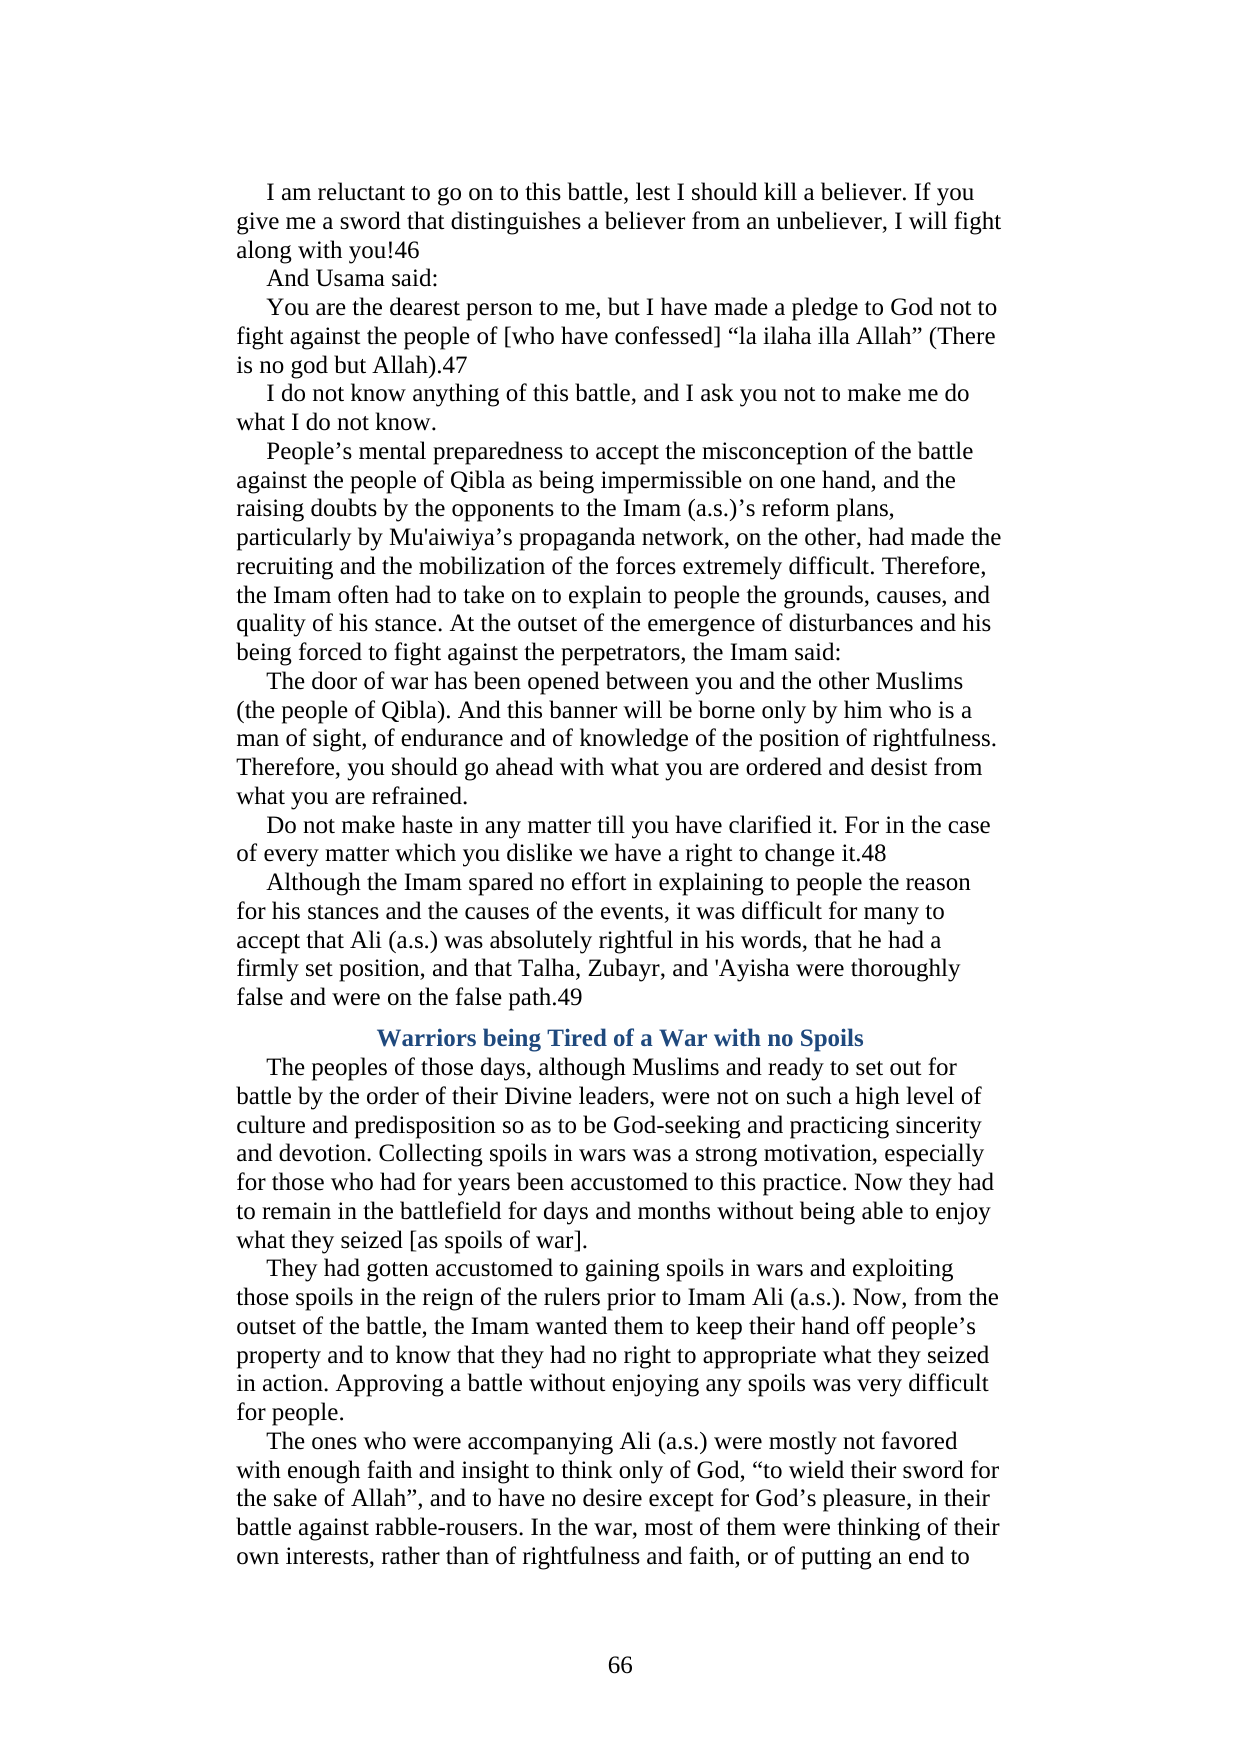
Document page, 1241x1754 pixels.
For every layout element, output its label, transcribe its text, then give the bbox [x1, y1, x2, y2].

subtitle Warriors being Tired of a War with no Spoils [236, 1023, 1004, 1052]
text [236, 1426, 1004, 1570]
text They had gotten accustomed to gaining spoils in wars and exploiting those spoils in the reign of the rulers prior to Imam Ali (a.s.). Now, from the outset of the battle, the Imam wanted them to keep their hand off people’s property and to know that they had no right to appropriate what they seized in action. Approving a battle without enjoying any spoils was very difficult for people. [236, 1253, 1004, 1426]
text I do not know anything of this battle, and I ask you not to make me do what I do not know. [236, 378, 1004, 436]
text The peoples of those days, although Muslims and ready to set out for battle by the order of their Divine leaders, were not on such a high level of culture and predisposition so as to be God-seeking and practicing sincerity and devotion. Collecting spoils in wars was a strong motivation, especially for those who had for years been accustomed to this practice. Now they had to remain in the battlefield for days and months without being able to enjoy what they seized [as spoils of war]. [236, 1052, 1004, 1253]
text You are the dearest person to me, but I have made a pledge to God not to fight against the people of [who have confessed] “la ilaha illa Allah” (There is no god but Allah).47 [236, 292, 1004, 378]
text And Usama said: [236, 263, 1004, 292]
text The door of war has been opened between you and the other Muslims (the people of Qibla). And this banner will be borne only by him who is a man of sight, of endurance and of knowledge of the position of rightfulness. Therefore, you should go ahead with what you are ordered and desist from what you are refrained. [236, 666, 1004, 810]
text I am reluctant to go on to this battle, lest I should kill a believer. If you give me a sword that distinguishes a believer from an unbeliever, I will fight along with you!46 [236, 177, 1004, 263]
text Although the Imam spared no effort in explaining to people the reason for his stances and the causes of the events, it was difficult for many to accept that Ali (a.s.) was absolutely rightful in his words, that he had a firmly set position, and that Talha, Zubayr, and 'Ayisha were thoroughly false and were on the false path.49 [236, 867, 1004, 1011]
text People’s mental preparedness to accept the misconception of the battle against the people of Qibla as being impermissible on one hand, and the raising doubts by the opponents to the Imam (a.s.)’s reform plans, particularly by Mu'aiwiya’s propaganda network, on the other, had made the recruiting and the mobilization of the forces extremely difficult. Therefore, the Imam often had to take on to explain to people the grounds, causes, and quality of his stance. At the outset of the emergence of disturbances and his being forced to fight against the perpetrators, the Imam said: [236, 436, 1004, 666]
text Do not make haste in any matter till you have clarified it. For in the case of every matter which you dislike we have a right to change it.48 [236, 810, 1004, 867]
